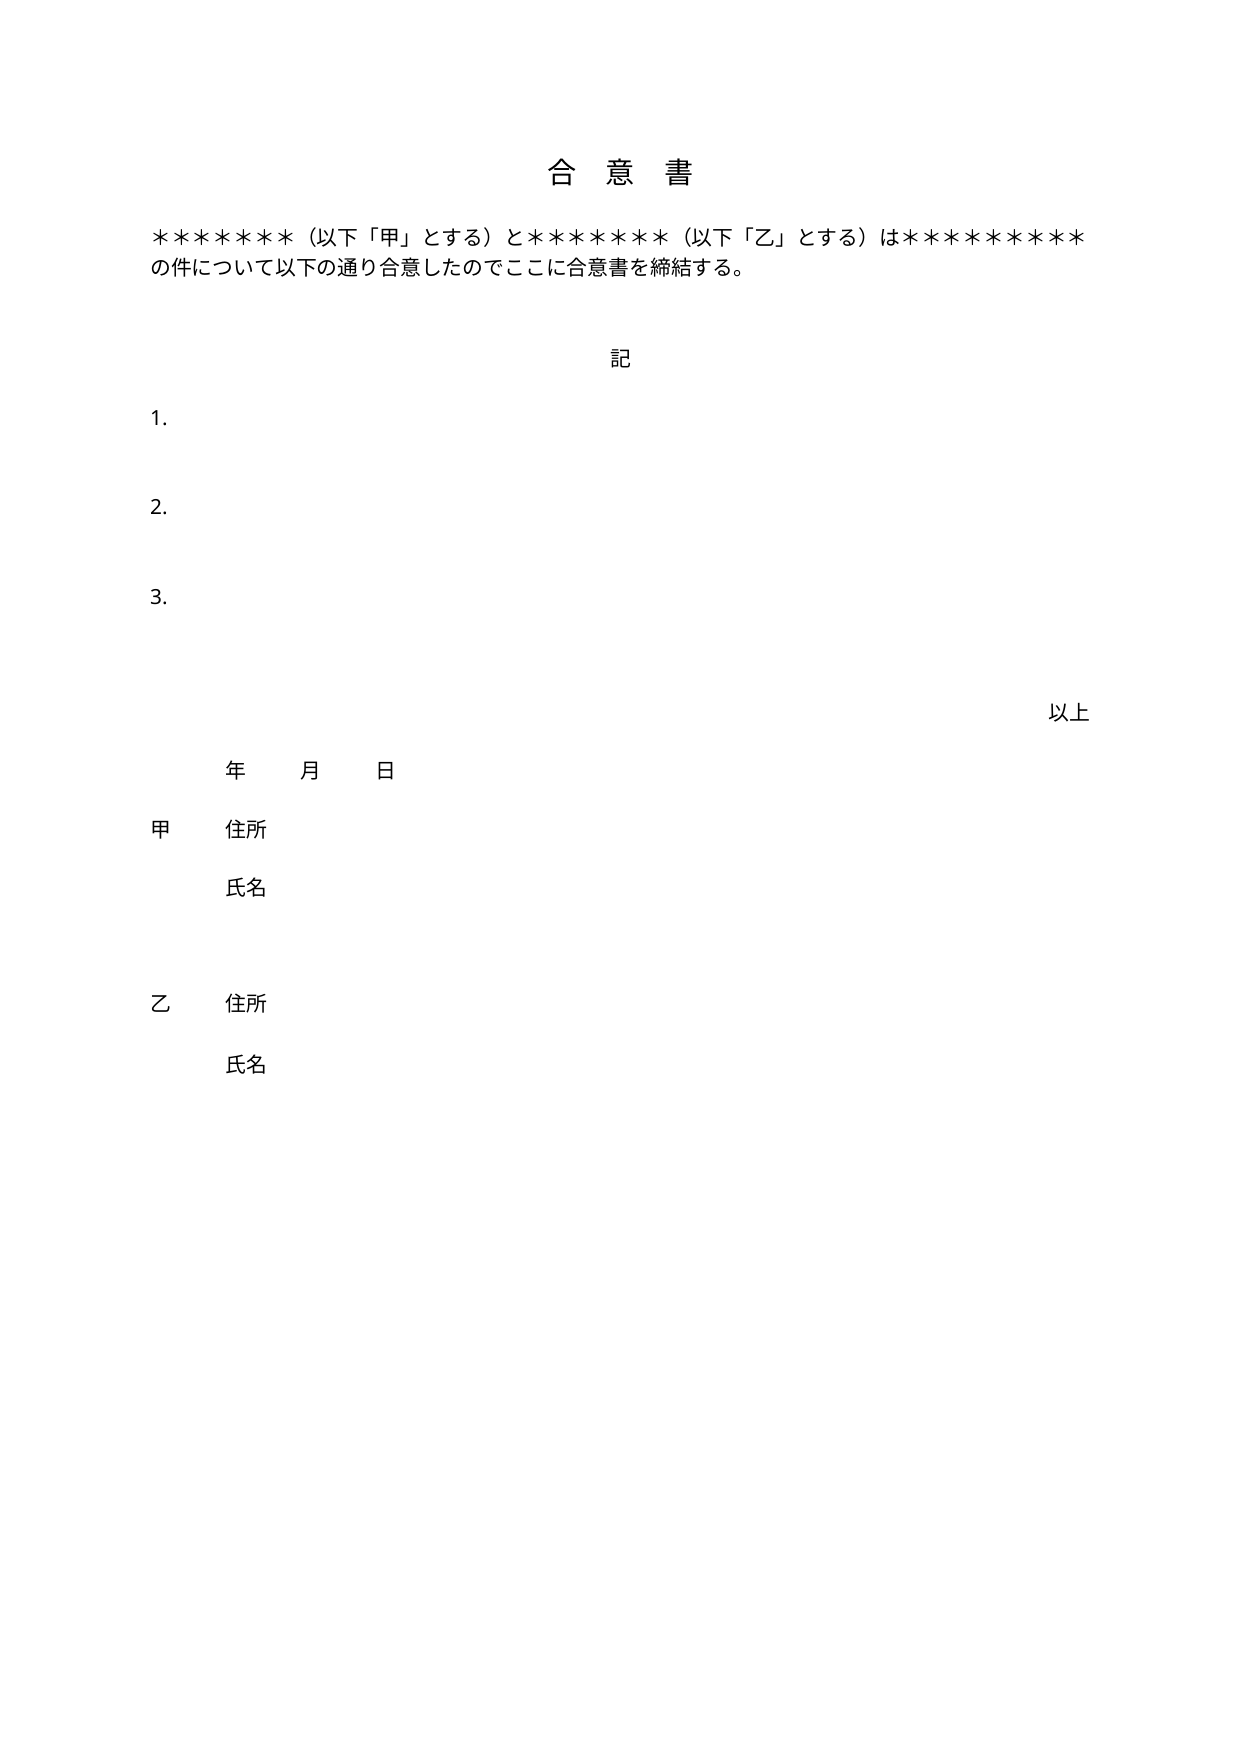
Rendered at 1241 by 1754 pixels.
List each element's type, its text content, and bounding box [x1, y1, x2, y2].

text 合 意 書 [150, 150, 1090, 192]
text 1. [150, 403, 1090, 431]
text 乙 住所 [150, 987, 1090, 1017]
text 3. [150, 582, 1090, 610]
text 記 [150, 342, 1090, 372]
text 氏名 [150, 1048, 1090, 1078]
text ＊＊＊＊＊＊＊（以下「甲」とする）と＊＊＊＊＊＊＊（以下「乙」とする）は＊＊＊＊＊＊＊＊＊の件について以下の通り合意したのでここに合意書を締結する。 [150, 221, 1090, 281]
text 2. [150, 492, 1090, 521]
text 甲 住所 [150, 813, 1090, 843]
text 以上 [593, 696, 1090, 726]
text 氏名 [150, 872, 1090, 902]
text 年 月 日 [150, 754, 1090, 784]
